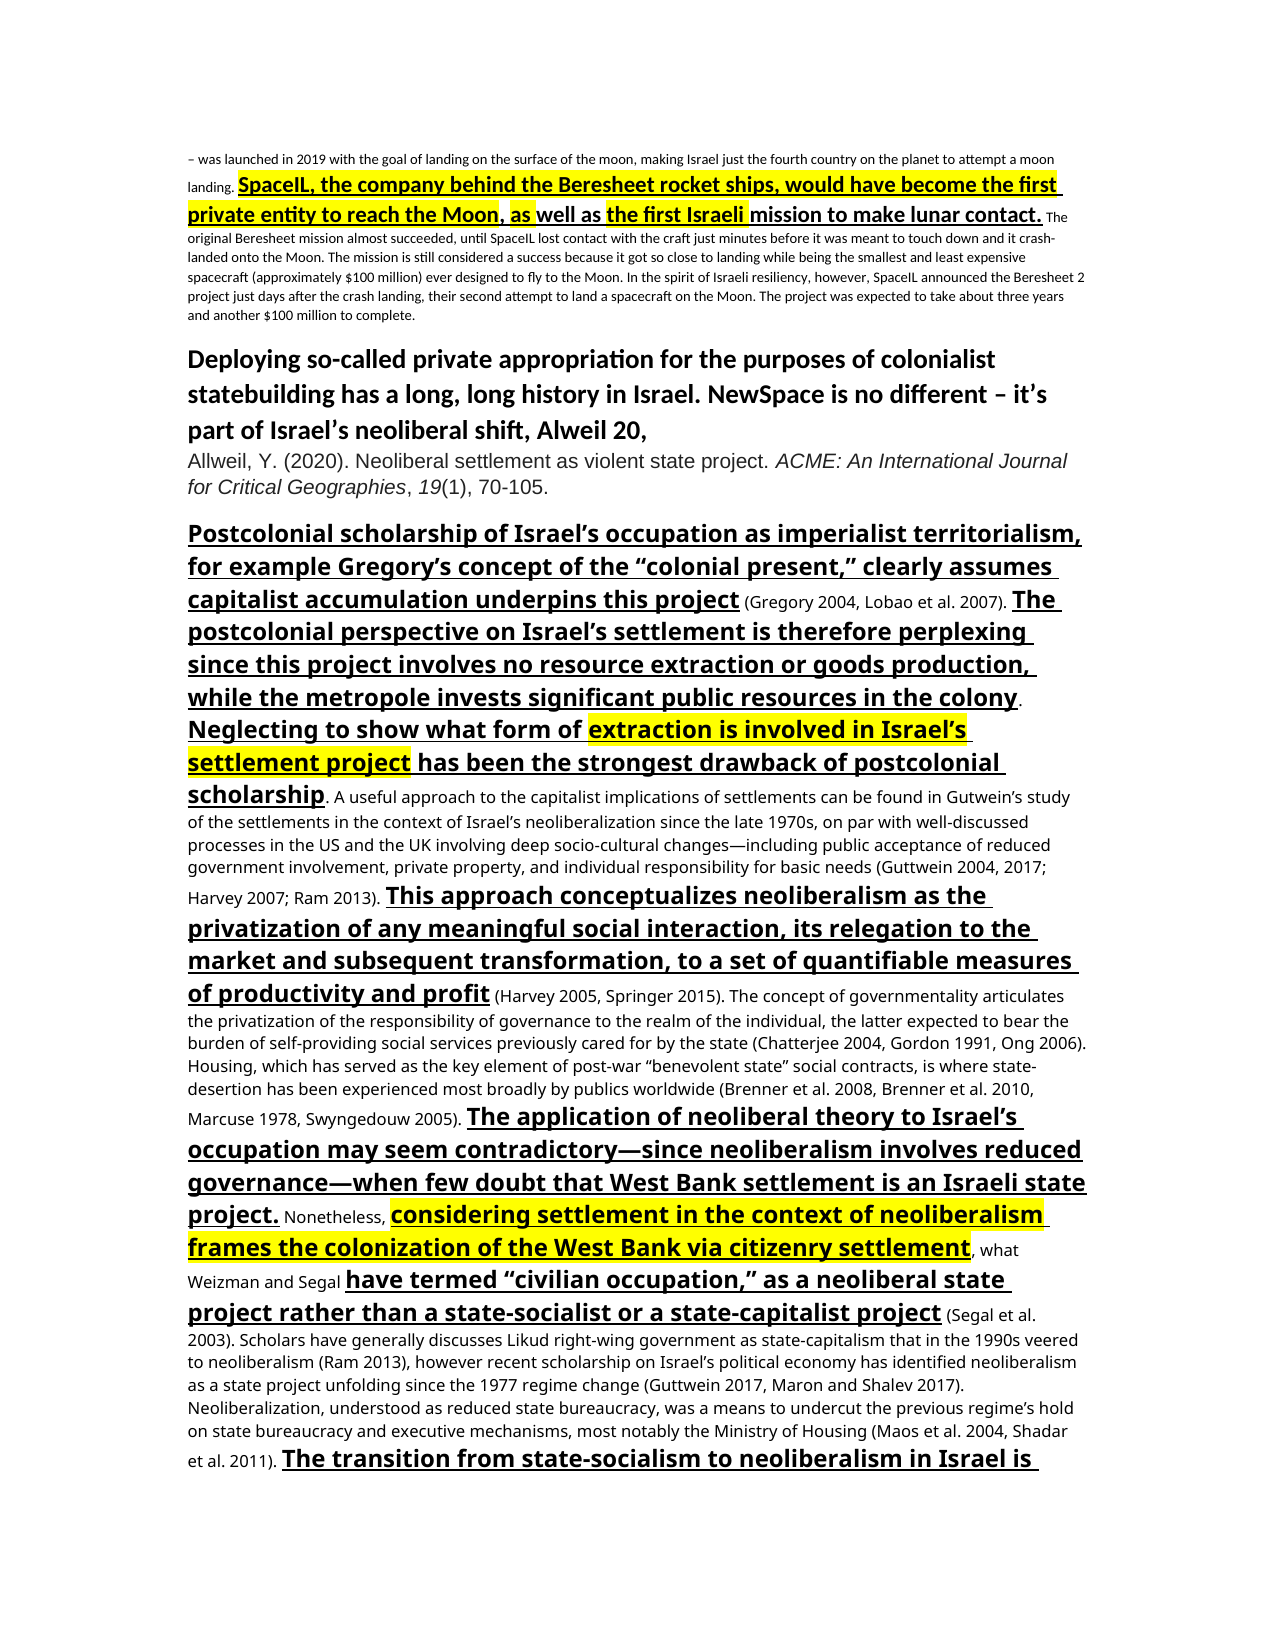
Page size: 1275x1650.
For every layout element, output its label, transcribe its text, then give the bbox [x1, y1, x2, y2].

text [187, 1194, 1087, 1474]
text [187, 150, 1087, 324]
subtitle Deploying so-called private appropriation for the purposes of colonialist statebuilding has a long, long history in Israel. NewSpace is no different – it’s part of Israel’s neoliberal shift, Alweil 20, [187, 342, 1087, 446]
text Allweil, Y. (2020). Neoliberal settlement as violent state project. ACME: An International Journal for Critical Geographies, 19(1), 70-105. [187, 449, 1087, 499]
